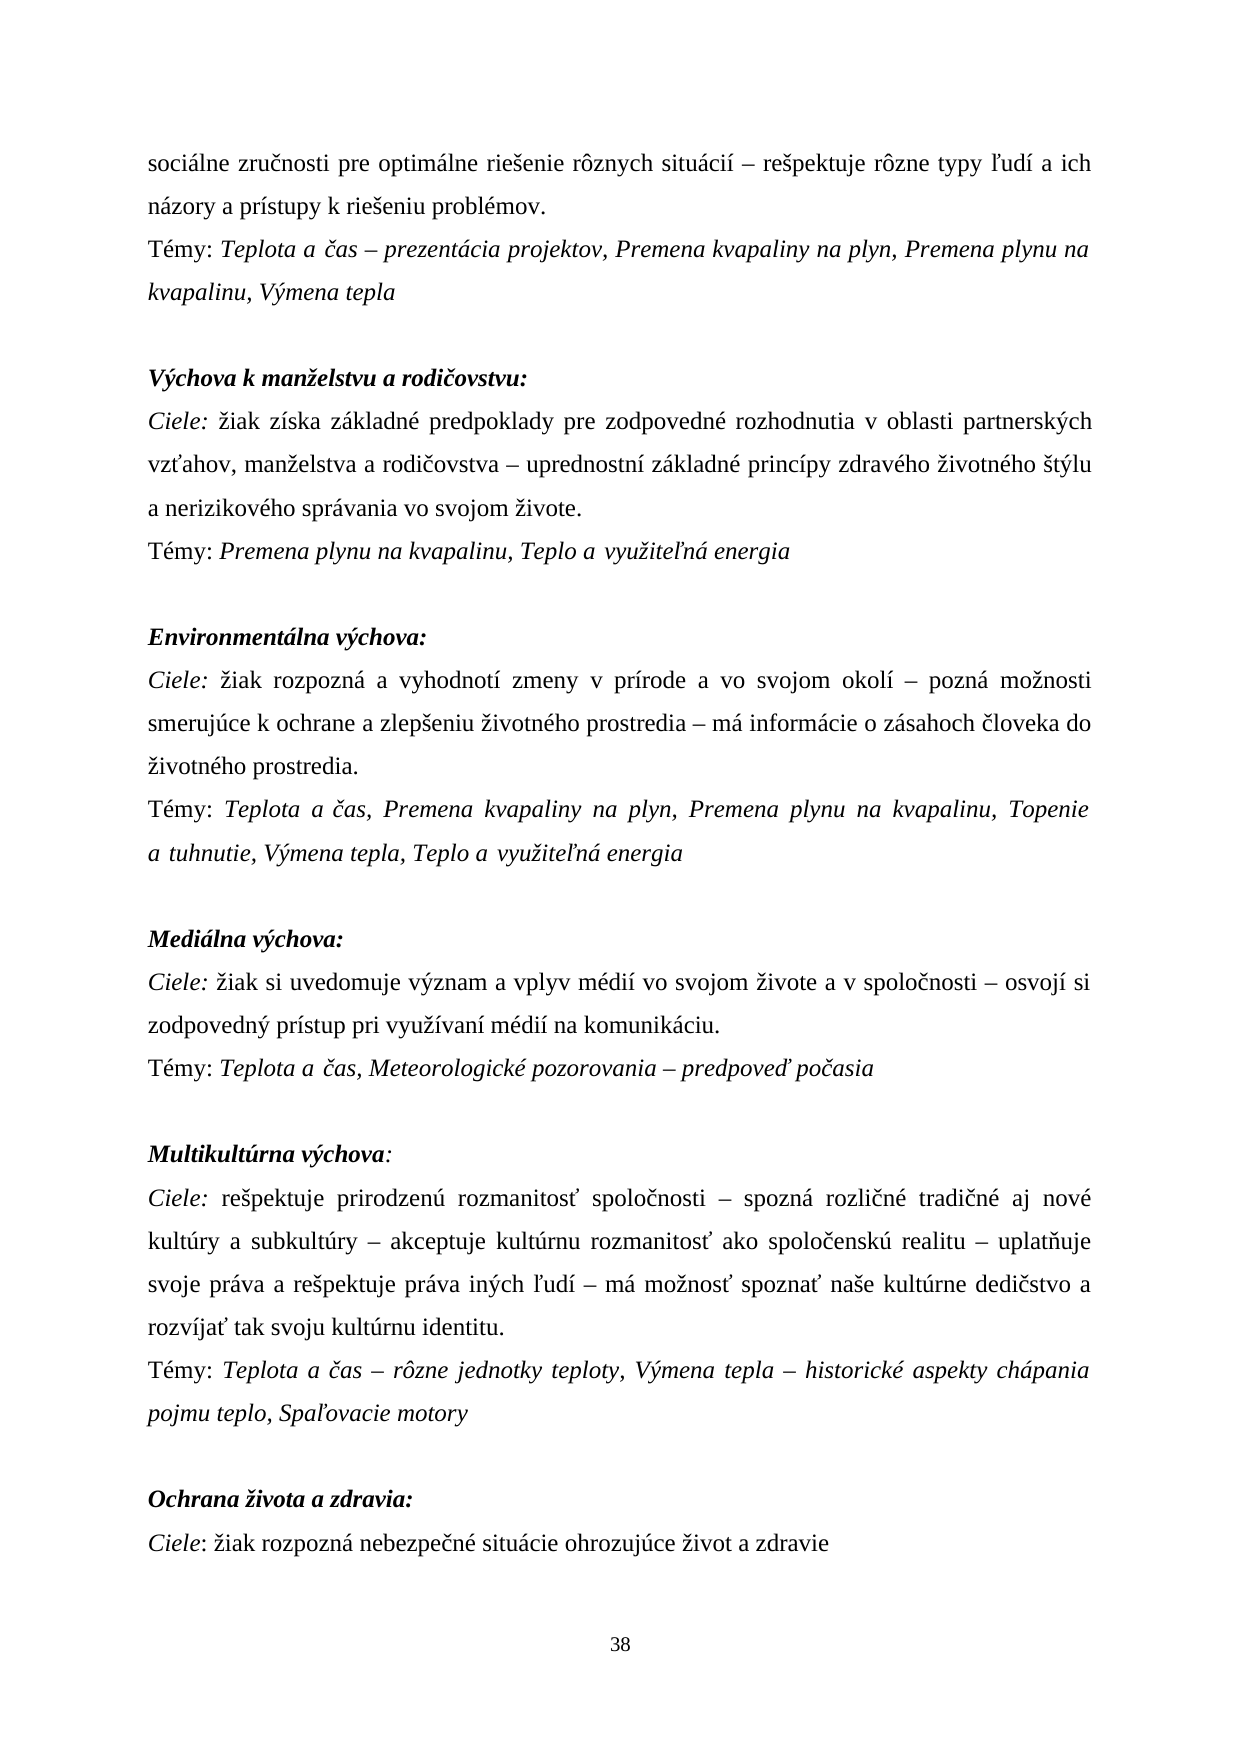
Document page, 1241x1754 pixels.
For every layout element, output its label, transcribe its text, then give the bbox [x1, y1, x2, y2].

text Ciele: rešpektuje prirodzenú rozmanitosť spoločnosti – spozná rozličné tradičné aj nové kultúry a subkultúry – akceptuje kultúrnu rozmanitosť ako spoločenskú realitu – uplatňuje svoje práva a rešpektuje práva iných ľudí – má možnosť spoznať naše kultúrne dedičstvo a rozvíjať tak svoju kultúrnu identitu. [148, 1183, 1093, 1341]
text Environmentálna výchova: [148, 622, 1093, 651]
text Multikultúrna výchova: [148, 1139, 1093, 1168]
text Ciele: žiak rozpozná nebezpečné situácie ohrozujúce život a zdravie [148, 1528, 1093, 1556]
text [148, 148, 1093, 219]
text Témy: Premena plynu na kvapalinu, Teplo a využiteľná energia [148, 536, 1093, 564]
text Ciele: žiak rozpozná a vyhodnotí zmeny v prírode a vo svojom okolí – pozná možnosti smerujúce k ochrane a zlepšeniu životného prostredia – má informácie o zásahoch človeka do životného prostredia. [148, 665, 1093, 780]
text Ochrana života a zdravia: [148, 1484, 1093, 1513]
text Výchova k manželstvu a rodičovstvu: [148, 363, 1093, 392]
text Témy: Teplota a čas – prezentácia projektov, Premena kvapaliny na plyn, Premena plynu na kvapalinu, Výmena tepla [148, 234, 1093, 306]
text Témy: Teplota a čas, Premena kvapaliny na plyn, Premena plynu na kvapalinu, Topenie a tuhnutie, Výmena tepla, Teplo a využiteľná energia [148, 794, 1093, 866]
text Ciele: žiak získa základné predpoklady pre zodpovedné rozhodnutia v oblasti partnerských vzťahov, manželstva a rodičovstva – uprednostní základné princípy zdravého životného štýlu a nerizikového správania vo svojom živote. [148, 406, 1093, 521]
text Témy: Teplota a čas – rôzne jednotky teploty, Výmena tepla – historické aspekty chápania pojmu teplo, Spaľovacie motory [148, 1355, 1093, 1427]
text Ciele: žiak si uvedomuje význam a vplyv médií vo svojom živote a v spoločnosti – osvojí si zodpovedný prístup pri využívaní médií na komunikáciu. [148, 967, 1093, 1039]
text Mediálna výchova: [148, 924, 1093, 953]
text Témy: Teplota a čas, Meteorologické pozorovania – predpoveď počasia [148, 1053, 1093, 1082]
